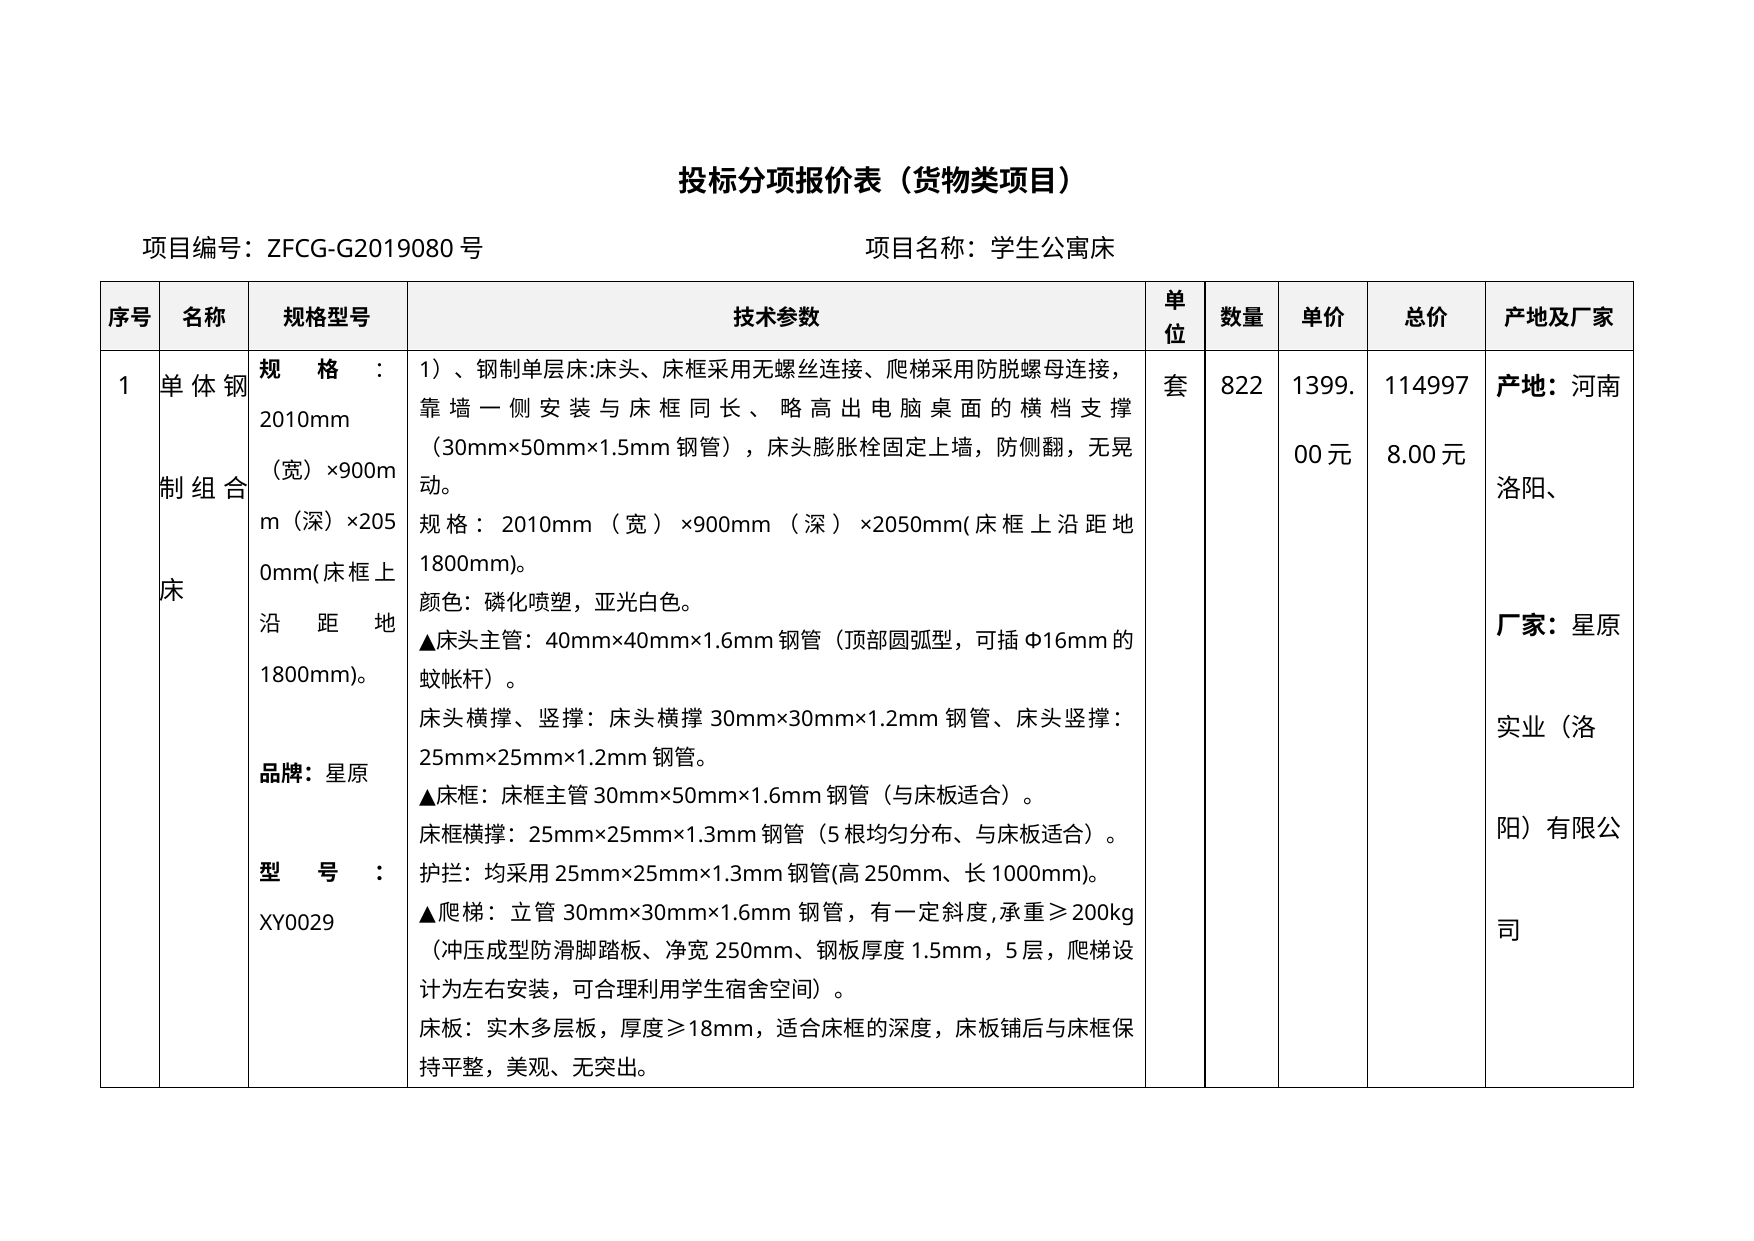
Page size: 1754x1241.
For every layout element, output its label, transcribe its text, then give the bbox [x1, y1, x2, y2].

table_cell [249, 351, 407, 1087]
table_header 名称 [160, 282, 248, 349]
table_cell 套 [1146, 351, 1204, 1087]
table_header 技术参数 [408, 282, 1145, 349]
table_cell 单体钢制组合床 [160, 351, 248, 1087]
text 项目编号：ZFCG-G2019080号 项目名称：学生公寓床 [142, 213, 1624, 281]
table_header 规格型号 [249, 282, 407, 349]
table_cell 1 [101, 351, 159, 1087]
table_header 单位 [1146, 282, 1204, 349]
table_header 产地及厂家 [1486, 282, 1633, 349]
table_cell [1486, 351, 1633, 1087]
table_header 单价 [1279, 282, 1367, 349]
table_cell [408, 351, 1145, 1087]
table_header 数量 [1206, 282, 1278, 349]
table_cell 1149978.00元 [1368, 351, 1485, 1087]
text 投标分项报价表（货物类项目） [142, 145, 1624, 213]
table_header 序号 [101, 282, 159, 349]
table_cell 822 [1206, 351, 1278, 1087]
table_header 总价 [1368, 282, 1485, 349]
table_cell 1399.00元 [1279, 351, 1367, 1087]
